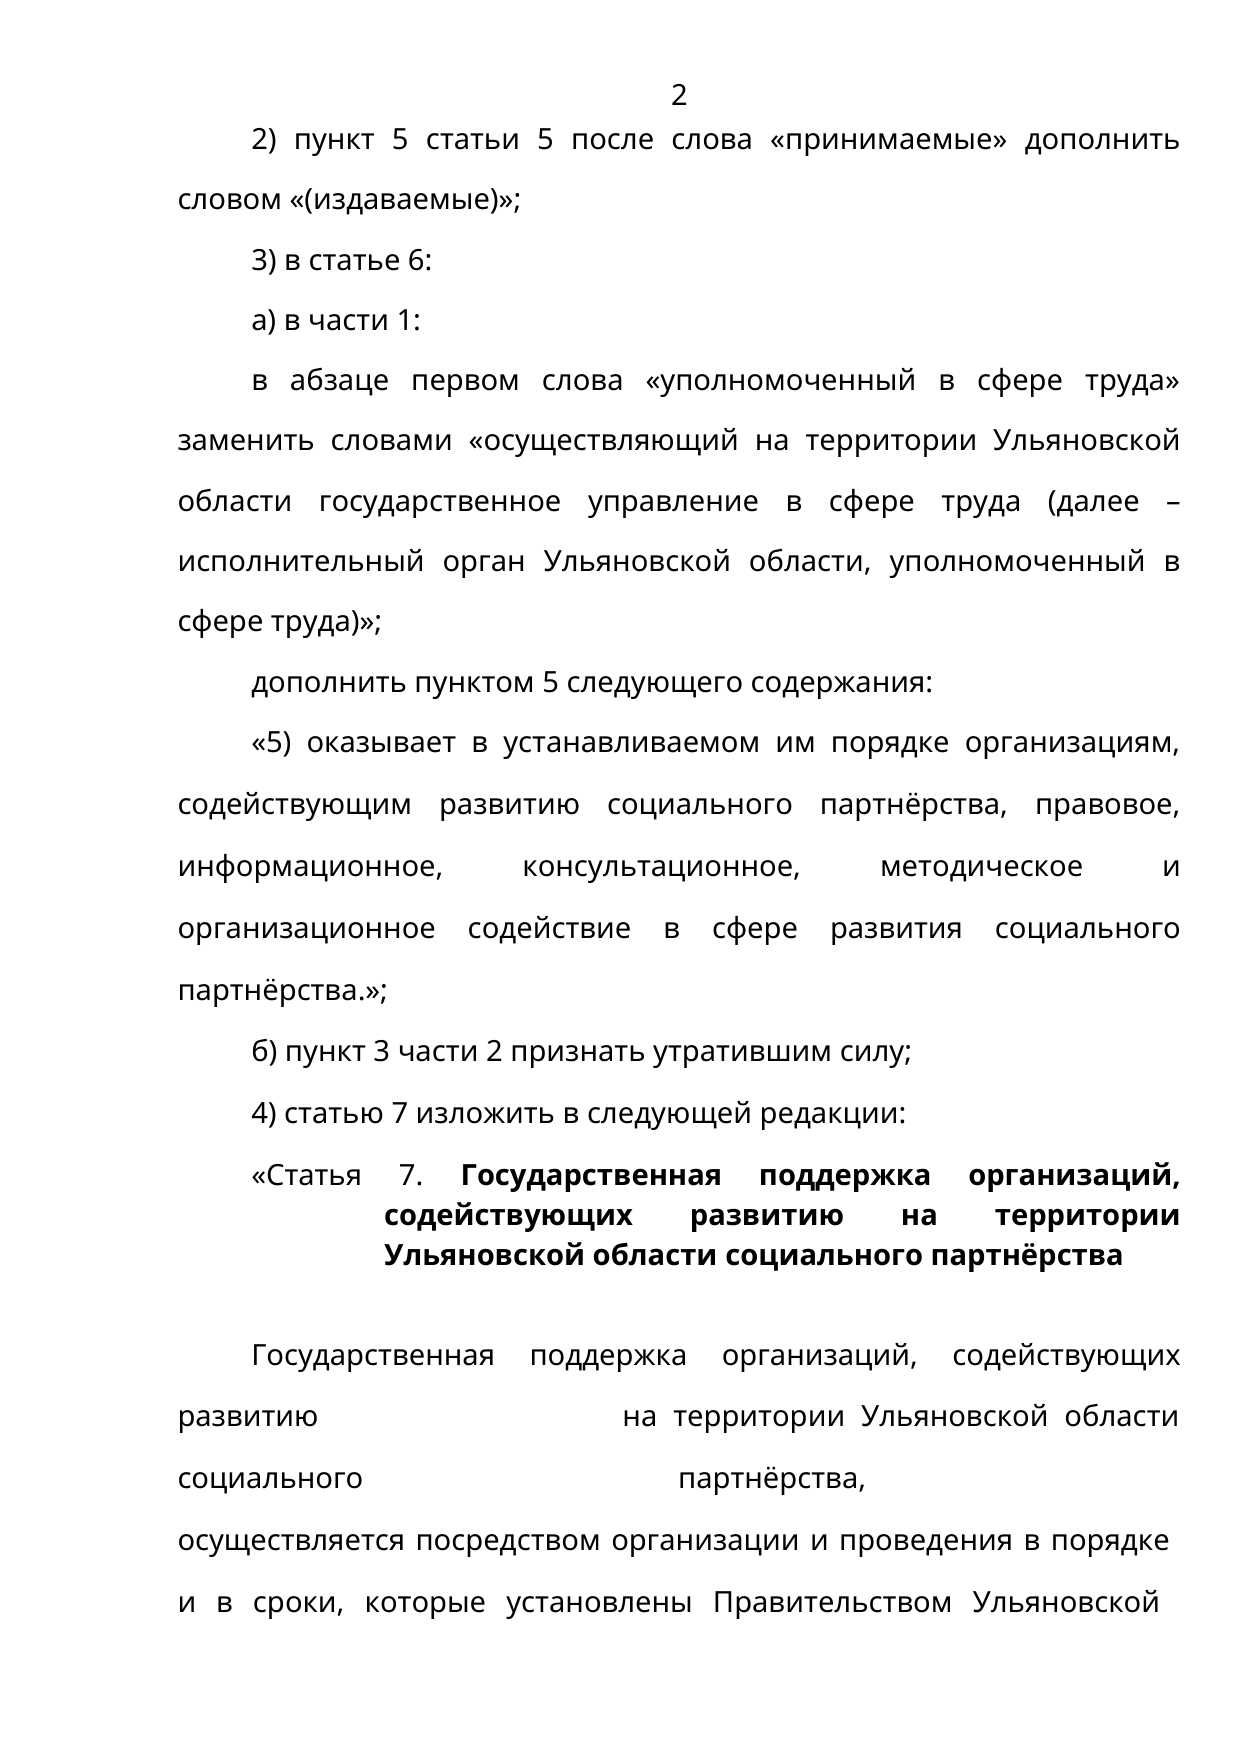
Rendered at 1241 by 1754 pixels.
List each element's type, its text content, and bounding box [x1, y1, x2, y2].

text дополнить пунктом 5 следующего содержания: [177, 661, 1181, 701]
text а) в части 1: [177, 299, 1181, 339]
text «Статья 7. Государственная поддержка организаций, содействующих развитию на территории Ульяновской области социального партнёрства [251, 1154, 1181, 1273]
text 2) пункт 5 статьи 5 после слова «принимаемые» дополнить словом «(издаваемые)»; [177, 118, 1181, 218]
text 3) в статье 6: [177, 239, 1181, 278]
text в абзаце первом слова «уполномоченный в сфере труда» заменить словами «осуществляющий на территории Ульяновской области государственное управление в сфере труда (далее – исполнительный орган Ульяновской области, уполномоченный в сфере труда)»; [177, 359, 1181, 640]
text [177, 1334, 1181, 1621]
text 4) статью 7 изложить в следующей редакции: [177, 1092, 1181, 1132]
text б) пункт 3 части 2 признать утратившим силу; [177, 1031, 1181, 1070]
text «5) оказывает в устанавливаемом им порядке организациям, содействующим развитию социального партнёрства, правовое, информационное, консультационное, методическое и организационное содействие в сфере развития социального партнёрства.»; [177, 721, 1181, 1008]
